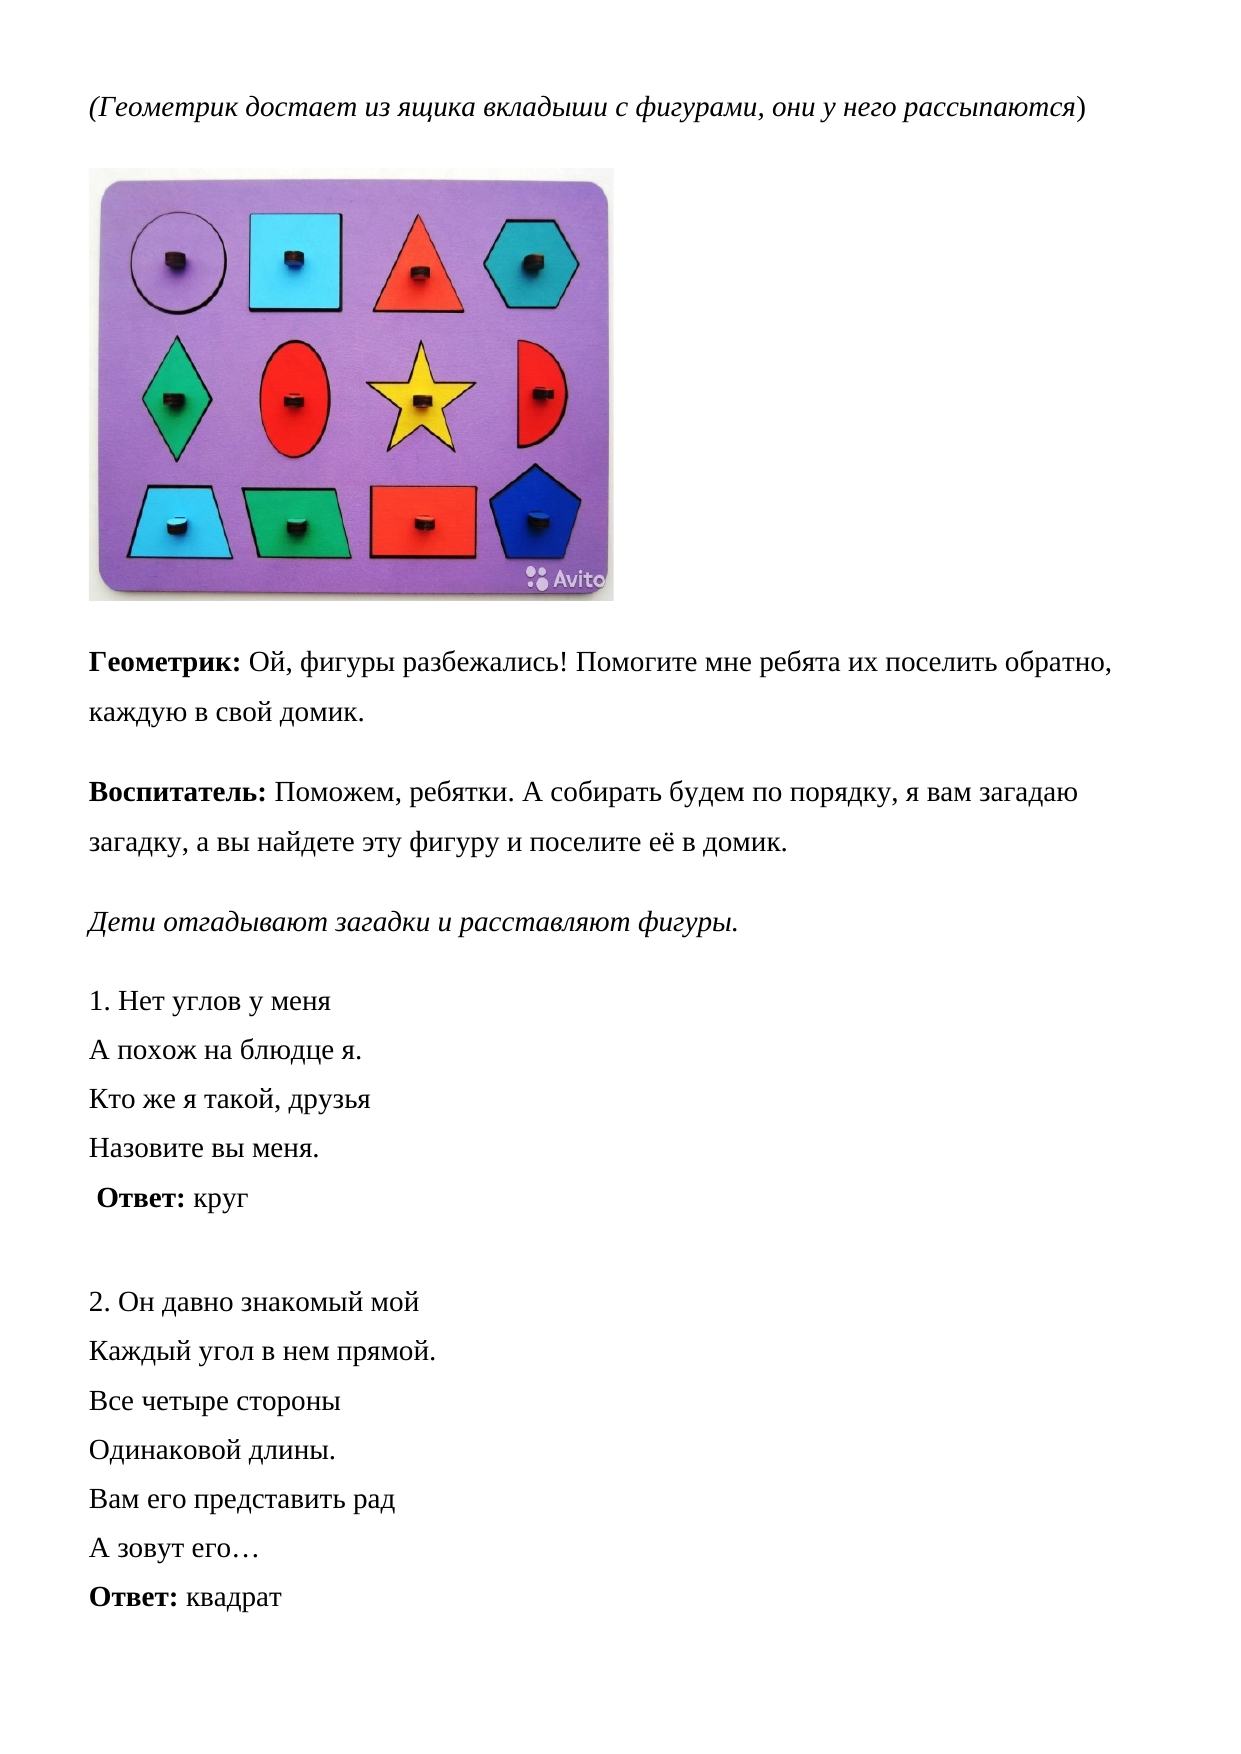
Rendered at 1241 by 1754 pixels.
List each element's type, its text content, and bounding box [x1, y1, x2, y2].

text Ответ: квадрат [89, 1579, 1152, 1613]
text Кто же я такой, друзья [89, 1081, 1152, 1115]
text (Геометрик достает из ящика вкладыши с фигурами, они у него рассыпаются) [89, 89, 1152, 122]
text Дети отгадывают загадки и расставляют фигуры. [89, 904, 1152, 937]
text Ответ: круг [89, 1180, 1152, 1213]
text Вам его представить рад [89, 1481, 1152, 1514]
text 1. Нет углов у меня [89, 983, 1152, 1017]
text А зовут его… [89, 1530, 1152, 1564]
text Назовите вы меня. [89, 1131, 1152, 1164]
text Все четыре стороны [89, 1383, 1152, 1416]
text А похож на блюдце я. [89, 1032, 1152, 1066]
text Одинаковой длины. [89, 1432, 1152, 1465]
picture [88, 168, 614, 601]
text Каждый угол в нем прямой. [89, 1333, 1152, 1367]
text 2. Он давно знакомый мой [89, 1284, 1152, 1318]
text Геометрик: Ой, фигуры разбежались! Помогите мне ребята их поселить обратно, каждую в свой домик. [89, 644, 1152, 728]
text Воспитатель: Поможем, ребятки. А собирать будем по порядку, я вам загадаю загадку, а вы найдете эту фигуру и поселите её в домик. [89, 774, 1152, 858]
